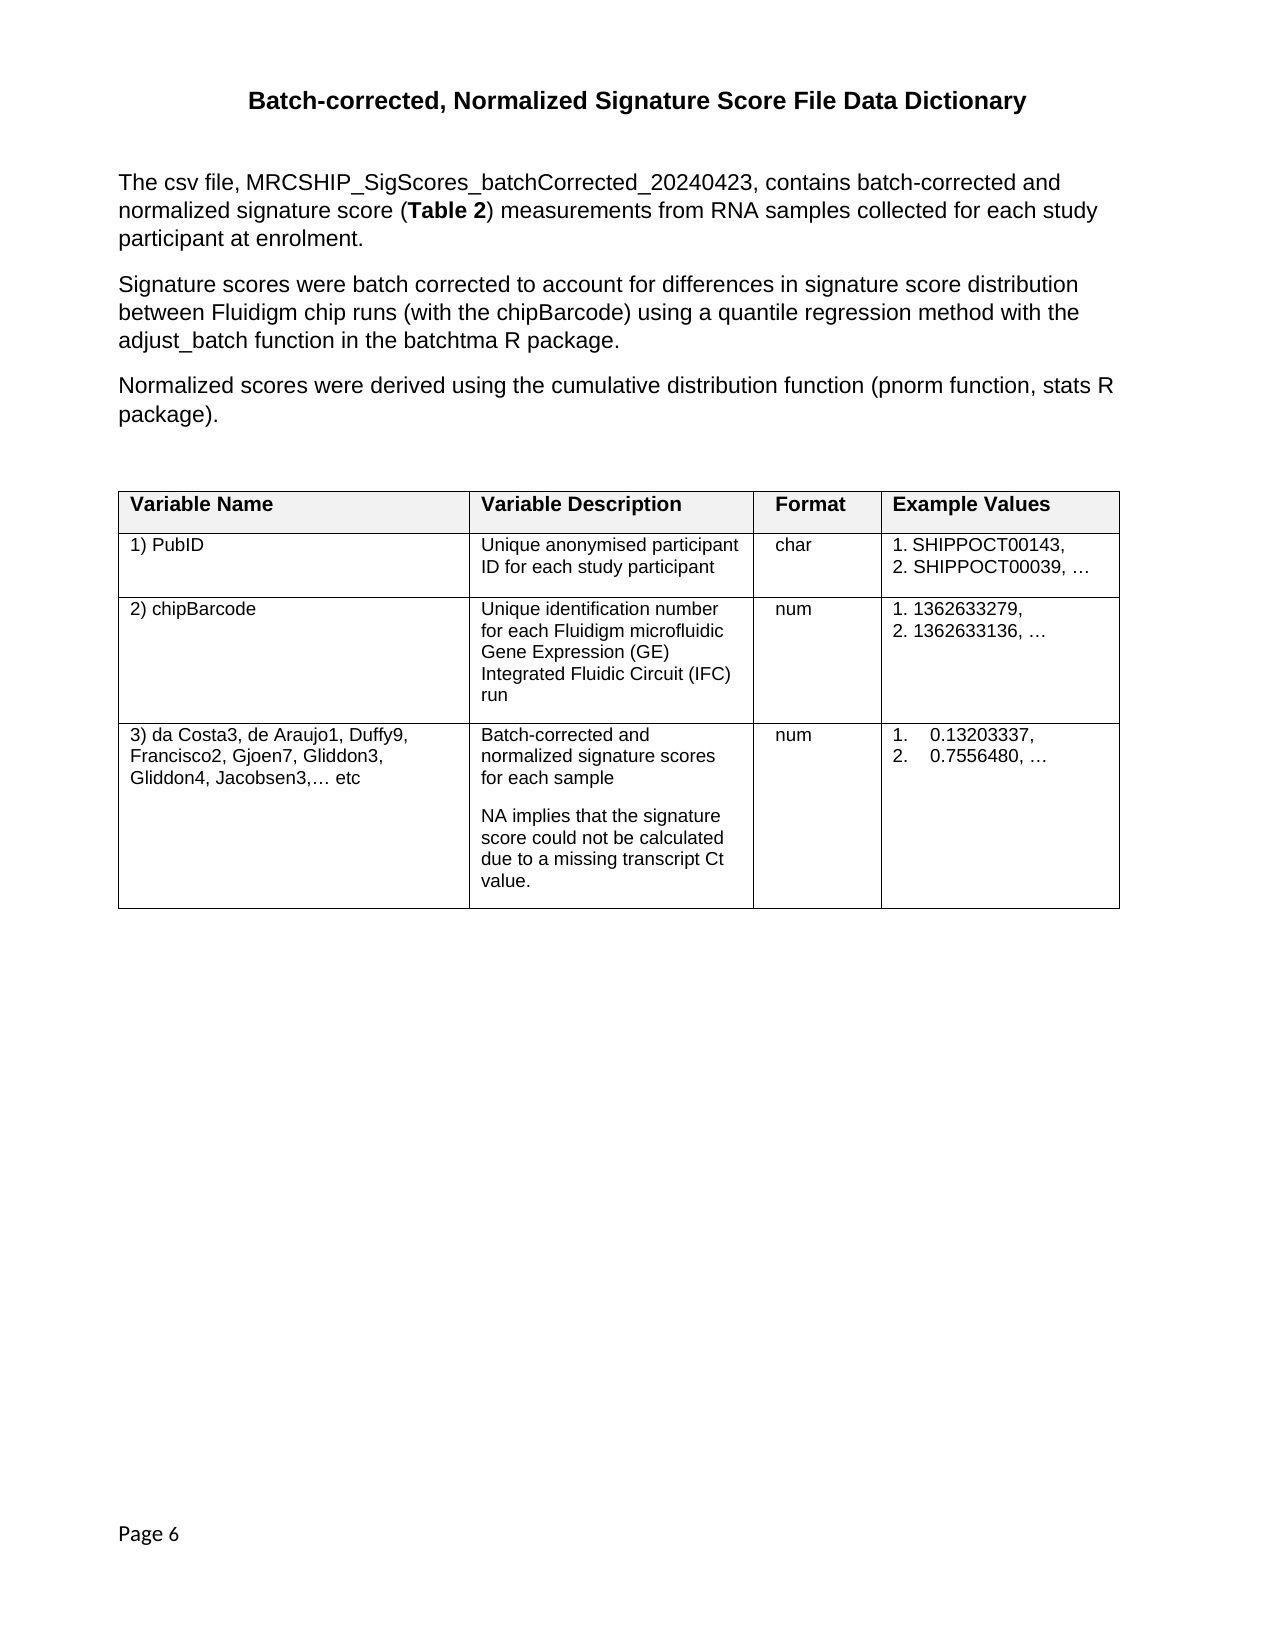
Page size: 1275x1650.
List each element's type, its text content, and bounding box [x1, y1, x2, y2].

text Normalized scores were derived using the cumulative distribution function (pnorm function, stats R package). [118, 372, 1157, 427]
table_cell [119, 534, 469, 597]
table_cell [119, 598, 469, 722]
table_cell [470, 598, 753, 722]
text Batch-corrected, Normalized Signature Score File Data Dictionary [118, 86, 1157, 115]
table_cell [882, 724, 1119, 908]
text Signature scores were batch corrected to account for differences in signature score distribution between Fluidigm chip runs (with the chipBarcode) using a quantile regression method with the adjust_batch function in the batchtma R package. [118, 271, 1157, 354]
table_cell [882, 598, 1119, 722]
text The csv file, MRCSHIP_SigScores_batchCorrected_20240423, contains batch-corrected and normalized signature score (Table 2) measurements from RNA samples collected for each study participant at enrolment. [118, 168, 1157, 252]
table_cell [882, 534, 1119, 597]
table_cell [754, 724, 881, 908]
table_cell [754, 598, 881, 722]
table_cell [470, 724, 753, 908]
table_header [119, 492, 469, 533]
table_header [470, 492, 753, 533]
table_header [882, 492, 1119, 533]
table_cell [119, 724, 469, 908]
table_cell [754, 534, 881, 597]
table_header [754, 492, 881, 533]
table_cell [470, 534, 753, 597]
